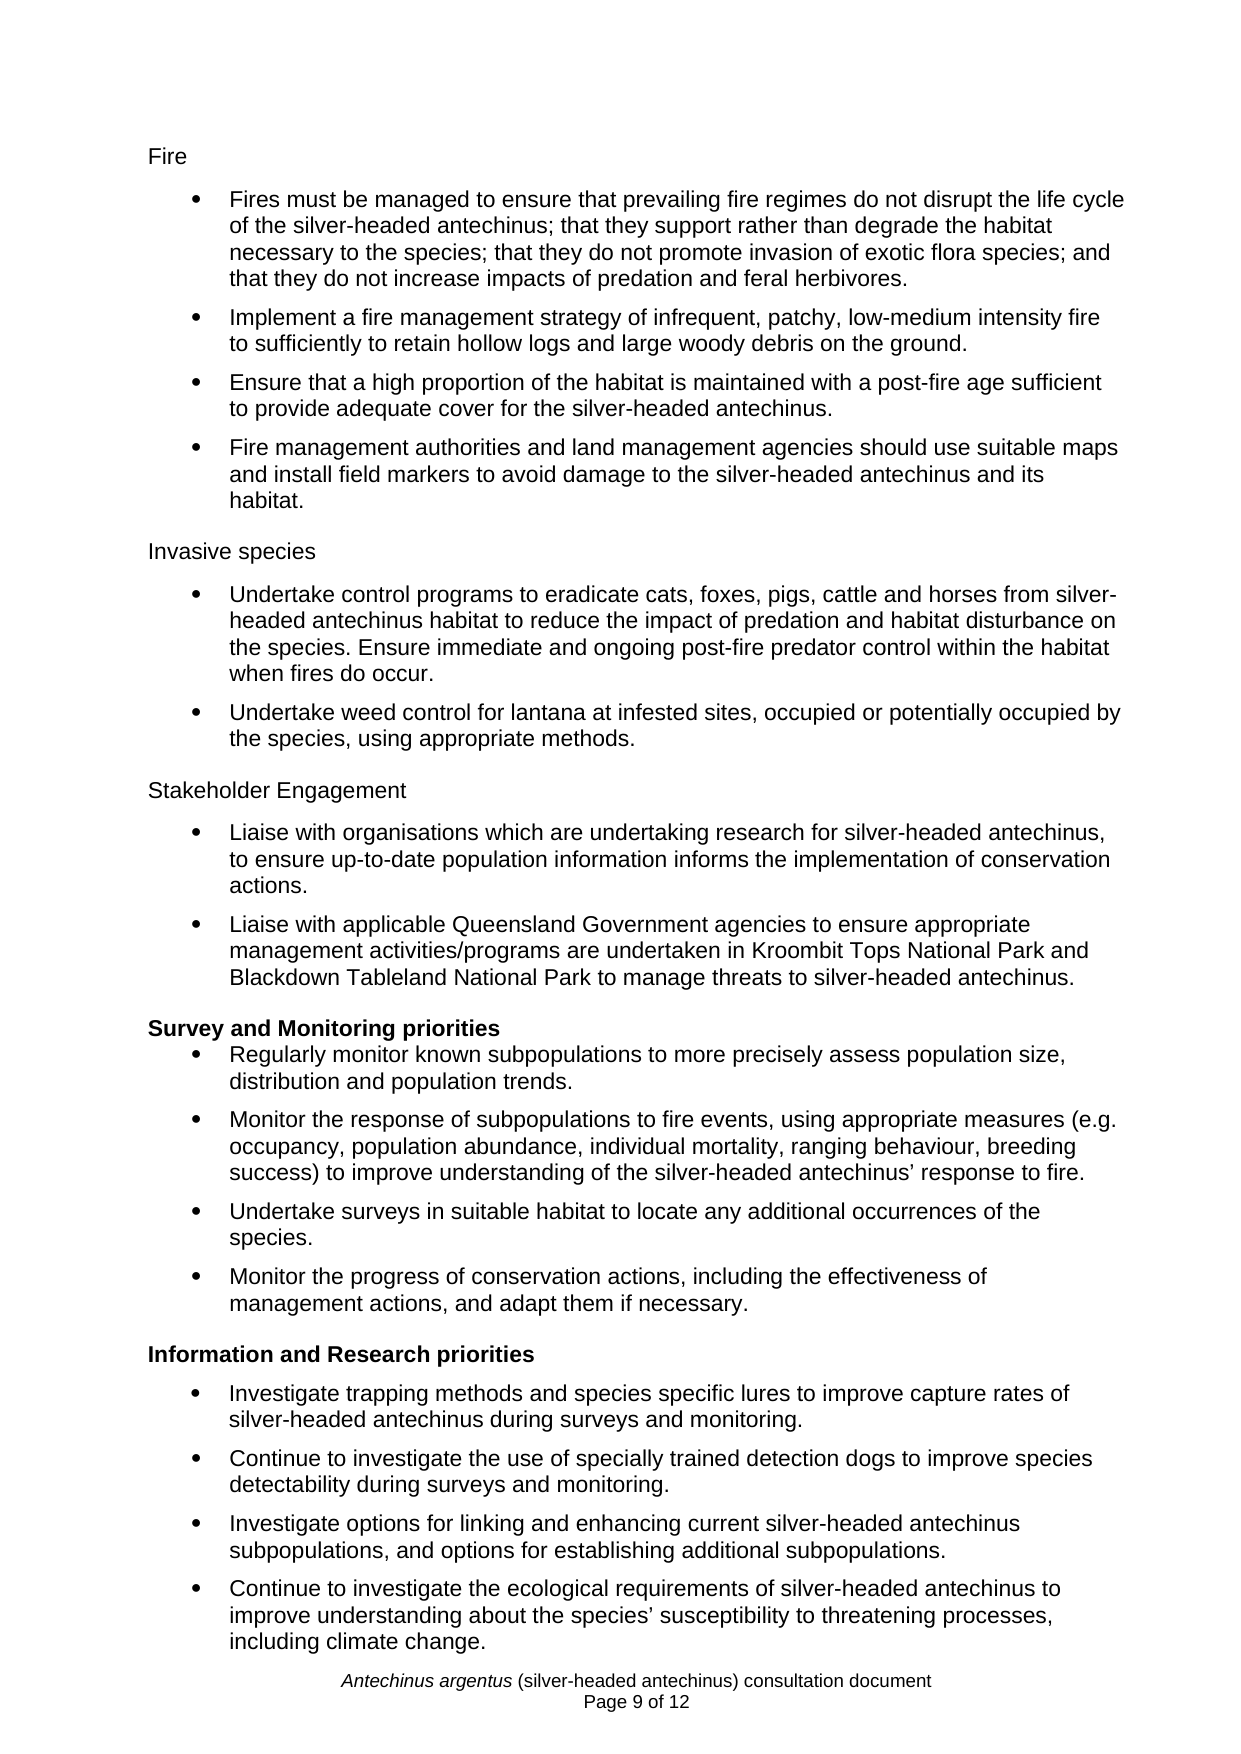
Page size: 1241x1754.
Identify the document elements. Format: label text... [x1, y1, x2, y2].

list Monitor the response of subpopulations to fire events, using appropriate measures (e.g. occupancy, population abundance, individual mortality, ranging behaviour, breeding success) to improve understanding of the silver-headed antechinus’ response to fire. [192, 1106, 1125, 1186]
list Continue to investigate the ecological requirements of silver-headed antechinus to improve understanding about the species’ susceptibility to threatening processes, including climate change. [192, 1575, 1125, 1654]
list Monitor the progress of conservation actions, including the effectiveness of management actions, and adapt them if necessary. [192, 1263, 1125, 1316]
list Implement a fire management strategy of infrequent, patchy, low-medium intensity fire to sufficiently to retain hollow logs and large woody debris on the ground. [192, 304, 1125, 356]
list Undertake surveys in suitable habitat to locate any additional occurrences of the species. [192, 1198, 1125, 1251]
list Undertake control programs to eradicate cats, foxes, pigs, cattle and horses from silver-headed antechinus habitat to reduce the impact of predation and habitat disturbance on the species. Ensure immediate and ongoing post-fire predator control within the habitat when fires do occur. [192, 581, 1125, 686]
list Fire management authorities and land management agencies should use suitable maps and install field markers to avoid damage to the silver-headed antechinus and its habitat. [192, 434, 1125, 513]
list Invasive species [148, 538, 1125, 564]
list Liaise with organisations which are undertaking research for silver-headed antechinus, to ensure up-to-date population information informs the implementation of conservation actions. [192, 819, 1125, 898]
list Investigate trapping methods and species specific lures to improve capture rates of silver-headed antechinus during surveys and monitoring. [191, 1380, 1125, 1432]
text Survey and Monitoring priorities [148, 1015, 1125, 1041]
list Regularly monitor known subpopulations to more precisely assess population size, distribution and population trends. [192, 1041, 1125, 1094]
list Investigate options for linking and enhancing current silver-headed antechinus subpopulations, and options for establishing additional subpopulations. [192, 1510, 1125, 1563]
list Fire [148, 143, 1125, 169]
text Information and Research priorities [148, 1341, 1125, 1367]
list Undertake weed control for lantana at infested sites, occupied or potentially occupied by the species, using appropriate methods. [192, 699, 1125, 752]
list Continue to investigate the use of specially trained detection dogs to improve species detectability during surveys and monitoring. [192, 1445, 1125, 1498]
list Liaise with applicable Queensland Government agencies to ensure appropriate management activities/programs are undertaken in Kroombit Tops National Park and Blackdown Tableland National Park to manage threats to silver-headed antechinus. [192, 911, 1125, 990]
list Ensure that a high proportion of the habitat is maintained with a post-fire age sufficient to provide adequate cover for the silver-headed antechinus. [192, 369, 1125, 422]
list Stakeholder Engagement [148, 777, 1125, 803]
list Fires must be managed to ensure that prevailing fire regimes do not disrupt the life cycle of the silver-headed antechinus; that they support rather than degrade the habitat necessary to the species; that they do not promote invasion of exotic flora species; and that they do not increase impacts of predation and feral herbivores. [192, 186, 1125, 291]
